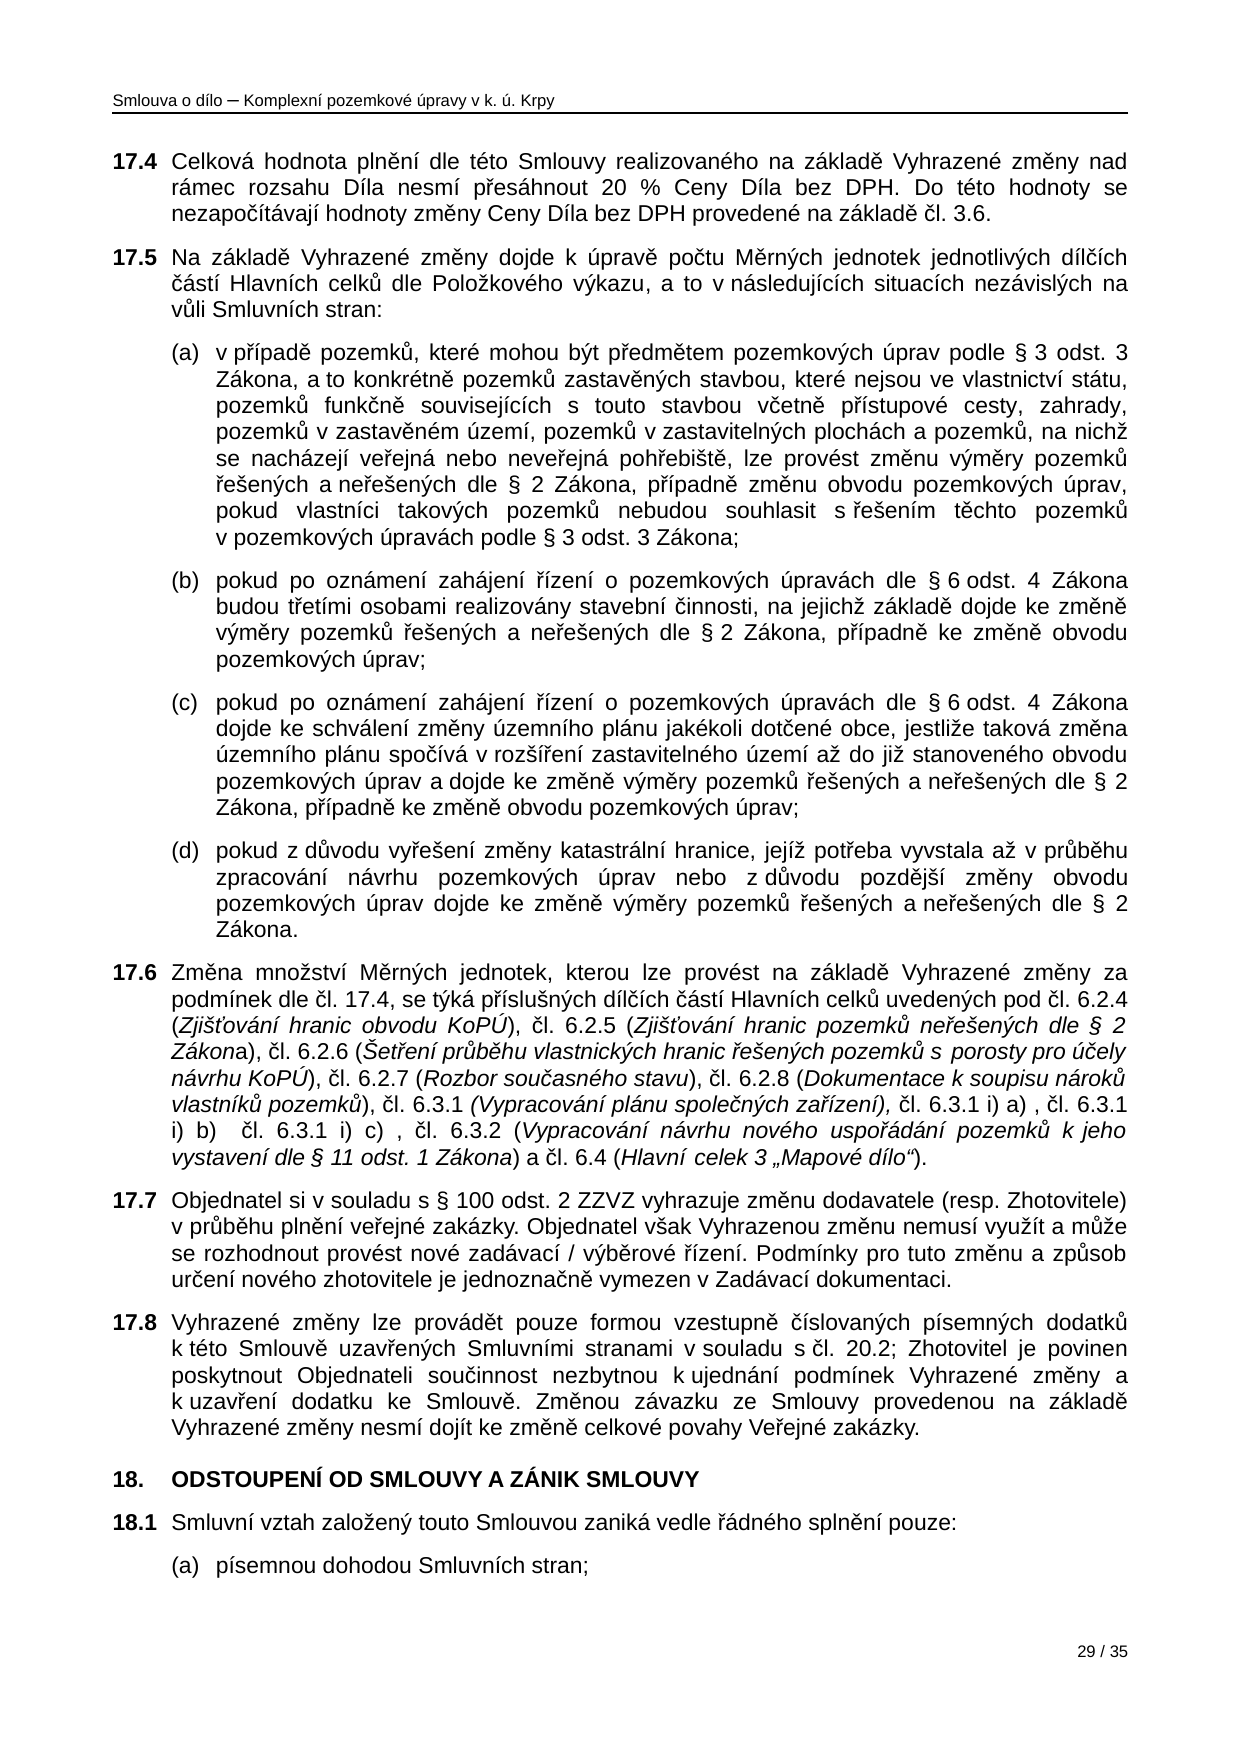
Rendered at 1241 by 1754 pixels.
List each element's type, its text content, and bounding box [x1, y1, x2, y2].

text ODSTOUPENÍ OD SMLOUVY a zánik smlouvy [112, 1466, 1128, 1492]
list písemnou dohodou Smluvních stran; [171, 1552, 1128, 1578]
text Objednatel si v souladu s § 100 odst. 2 ZZVZ vyhrazuje změnu dodavatele (resp. Zhotovitele) v průběhu plnění veřejné zakázky. Objednatel však Vyhrazenou změnu nemusí využít a může se rozhodnout provést nové zadávací / výběrové řízení. Podmínky pro tuto změnu a způsob určení nového zhotovitele je jednoznačně vymezen v Zadávací dokumentaci. [112, 1187, 1128, 1292]
text Změna množství Měrných jednotek, kterou lze provést na základě Vyhrazené změny za podmínek dle čl. 17.4, se týká příslušných dílčích částí Hlavních celků uvedených pod čl. 6.2.4 (Zjišťování hranic obvodu KoPÚ), čl. 6.2.5 (Zjišťování hranic pozemků neřešených dle § 2 Zákona), čl. 6.2.6 (Šetření průběhu vlastnických hranic řešených pozemků s porosty pro účely návrhu KoPÚ), čl. 6.2.7 (Rozbor současného stavu), čl. 6.2.8 (Dokumentace k soupisu nároků vlastníků pozemků), čl. 6.3.1 (Vypracování plánu společných zařízení), čl. 6.3.1 i) a), čl. 6.3.1 i) b), čl. 6.3.1 i) c), čl. 6.3.2 (Vypracování návrhu nového uspořádání pozemků k jeho vystavení dle § 11 odst. 1 Zákona) a čl. 6.4 (Hlavní celek 3 „Mapové dílo“). [112, 959, 1128, 1170]
list v případě pozemků, které mohou být předmětem pozemkových úprav podle § 3 odst. 3 Zákona, a to konkrétně pozemků zastavěných stavbou, které nejsou ve vlastnictví státu, pozemků funkčně souvisejících s touto stavbou včetně přístupové cesty, zahrady, pozemků v zastavěném území, pozemků v zastavitelných plochách a pozemků, na nichž se nacházejí veřejná nebo neveřejná pohřebiště, lze provést změnu výměry pozemků řešených a neřešených dle § 2 Zákona, případně změnu obvodu pozemkových úprav, pokud vlastníci takových pozemků nebudou souhlasit s řešením těchto pozemků v pozemkových úpravách podle § 3 odst. 3 Zákona; [171, 339, 1128, 550]
list pokud z důvodu vyřešení změny katastrální hranice, jejíž potřeba vyvstala až v průběhu zpracování návrhu pozemkových úprav nebo z důvodu pozdější změny obvodu pozemkových úprav dojde ke změně výměry pozemků řešených a neřešených dle § 2 Zákona. [171, 837, 1128, 943]
text Vyhrazené změny lze provádět pouze formou vzestupně číslovaných písemných dodatků k této Smlouvě uzavřených Smluvními stranami v souladu s čl. 20.2; Zhotovitel je povinen poskytnout Objednateli součinnost nezbytnou k ujednání podmínek Vyhrazené změny a k uzavření dodatku ke Smlouvě. Změnou závazku ze Smlouvy provedenou na základě Vyhrazené změny nesmí dojít ke změně celkové povahy Veřejné zakázky. [112, 1309, 1128, 1441]
list pokud po oznámení zahájení řízení o pozemkových úpravách dle § 6 odst. 4 Zákona dojde ke schválení změny územního plánu jakékoli dotčené obce, jestliže taková změna územního plánu spočívá v rozšíření zastavitelného území až do již stanoveného obvodu pozemkových úprav a dojde ke změně výměry pozemků řešených a neřešených dle § 2 Zákona, případně ke změně obvodu pozemkových úprav; [171, 689, 1128, 821]
text Smluvní vztah založený touto Smlouvou zaniká vedle řádného splnění pouze: [112, 1509, 1128, 1535]
text Celková hodnota plnění dle této Smlouvy realizovaného na základě Vyhrazené změny nad rámec rozsahu Díla nesmí přesáhnout 20 % Ceny Díla bez DPH. Do této hodnoty se nezapočítávají hodnoty změny Ceny Díla bez DPH provedené na základě čl. 3.6. [112, 148, 1128, 227]
text Na základě Vyhrazené změny dojde k úpravě počtu Měrných jednotek jednotlivých dílčích částí Hlavních celků dle Položkového výkazu, a to v následujících situacích nezávislých na vůli Smluvních stran: [112, 243, 1128, 322]
list pokud po oznámení zahájení řízení o pozemkových úpravách dle § 6 odst. 4 Zákona budou třetími osobami realizovány stavební činnosti, na jejichž základě dojde ke změně výměry pozemků řešených a neřešených dle § 2 Zákona, případně ke změně obvodu pozemkových úprav; [171, 567, 1128, 672]
